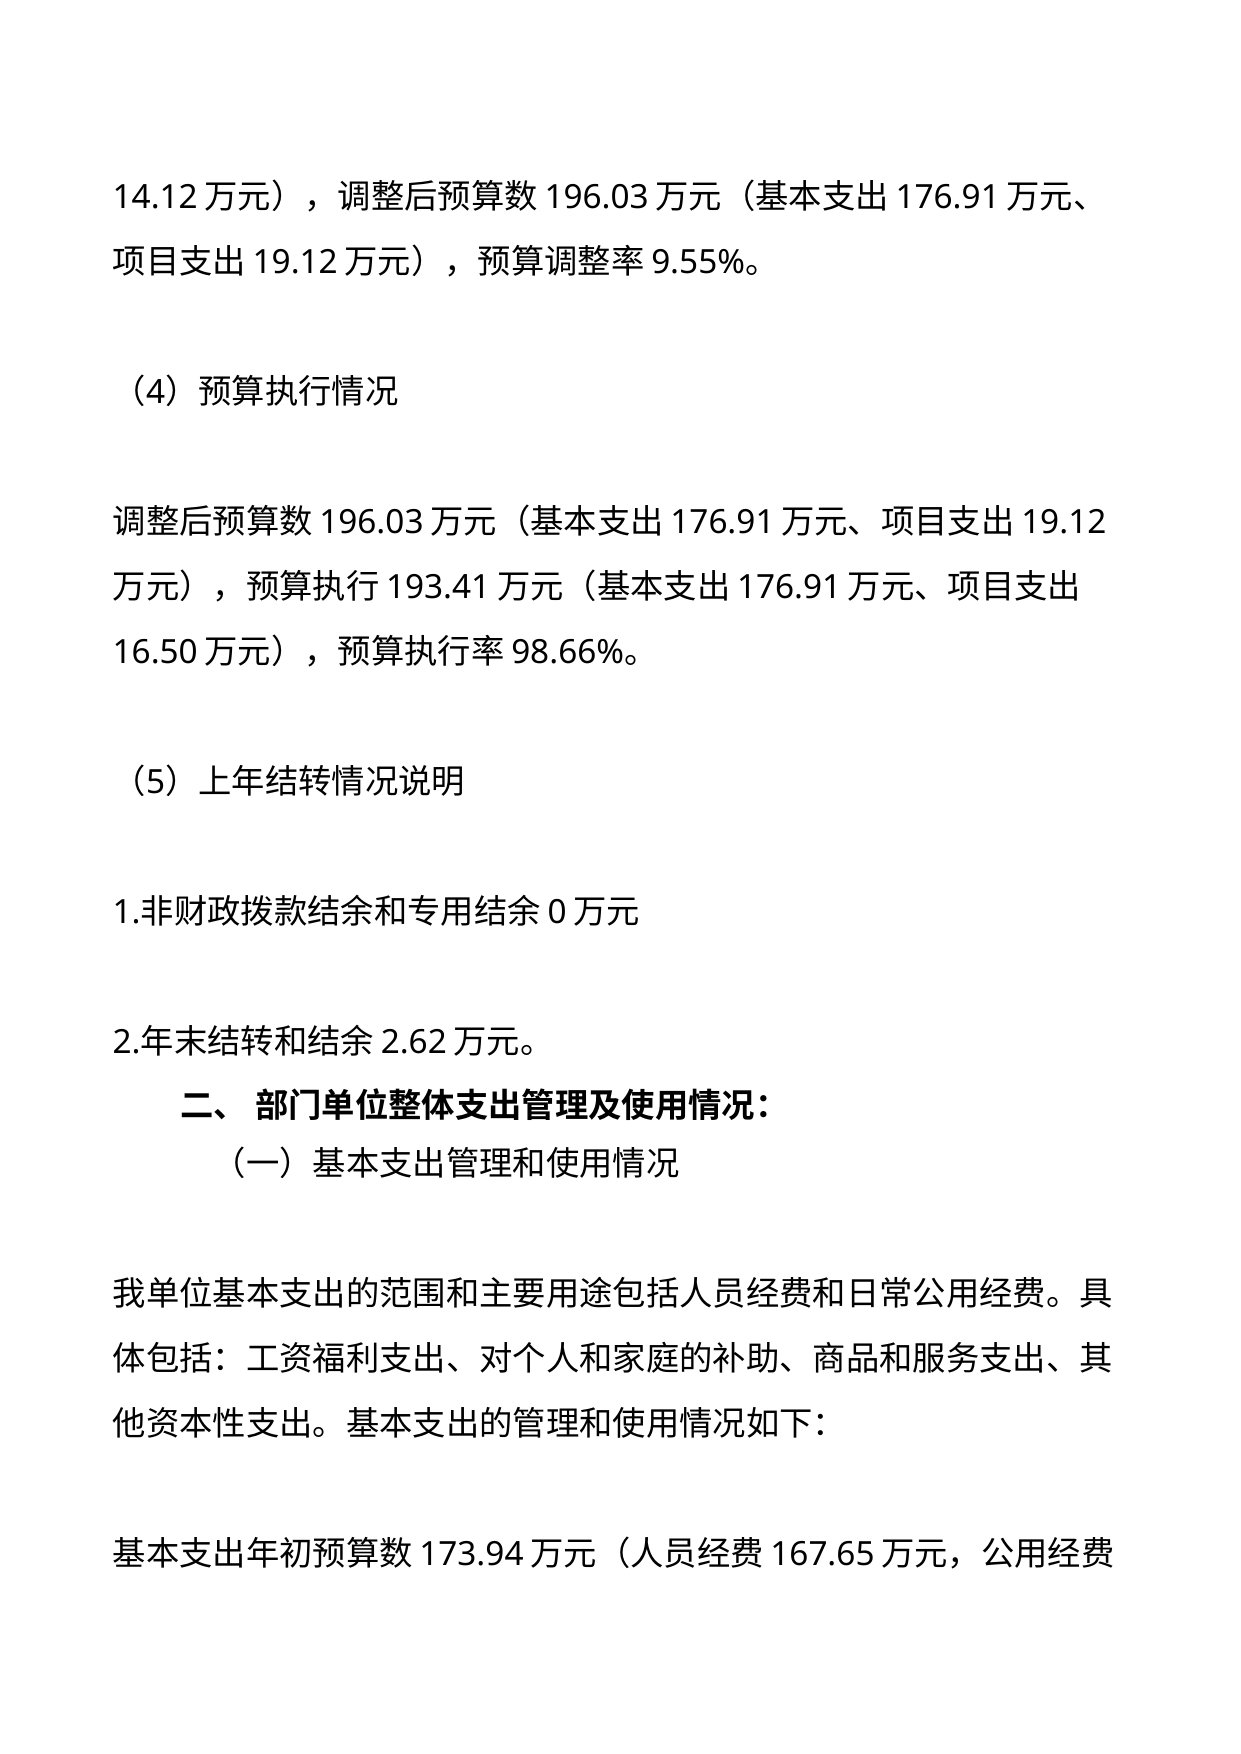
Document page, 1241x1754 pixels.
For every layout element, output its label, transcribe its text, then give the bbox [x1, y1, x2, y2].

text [112, 1128, 1128, 1583]
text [112, 162, 1128, 1072]
list 部门单位整体支出管理及使用情况： [180, 1072, 1128, 1128]
